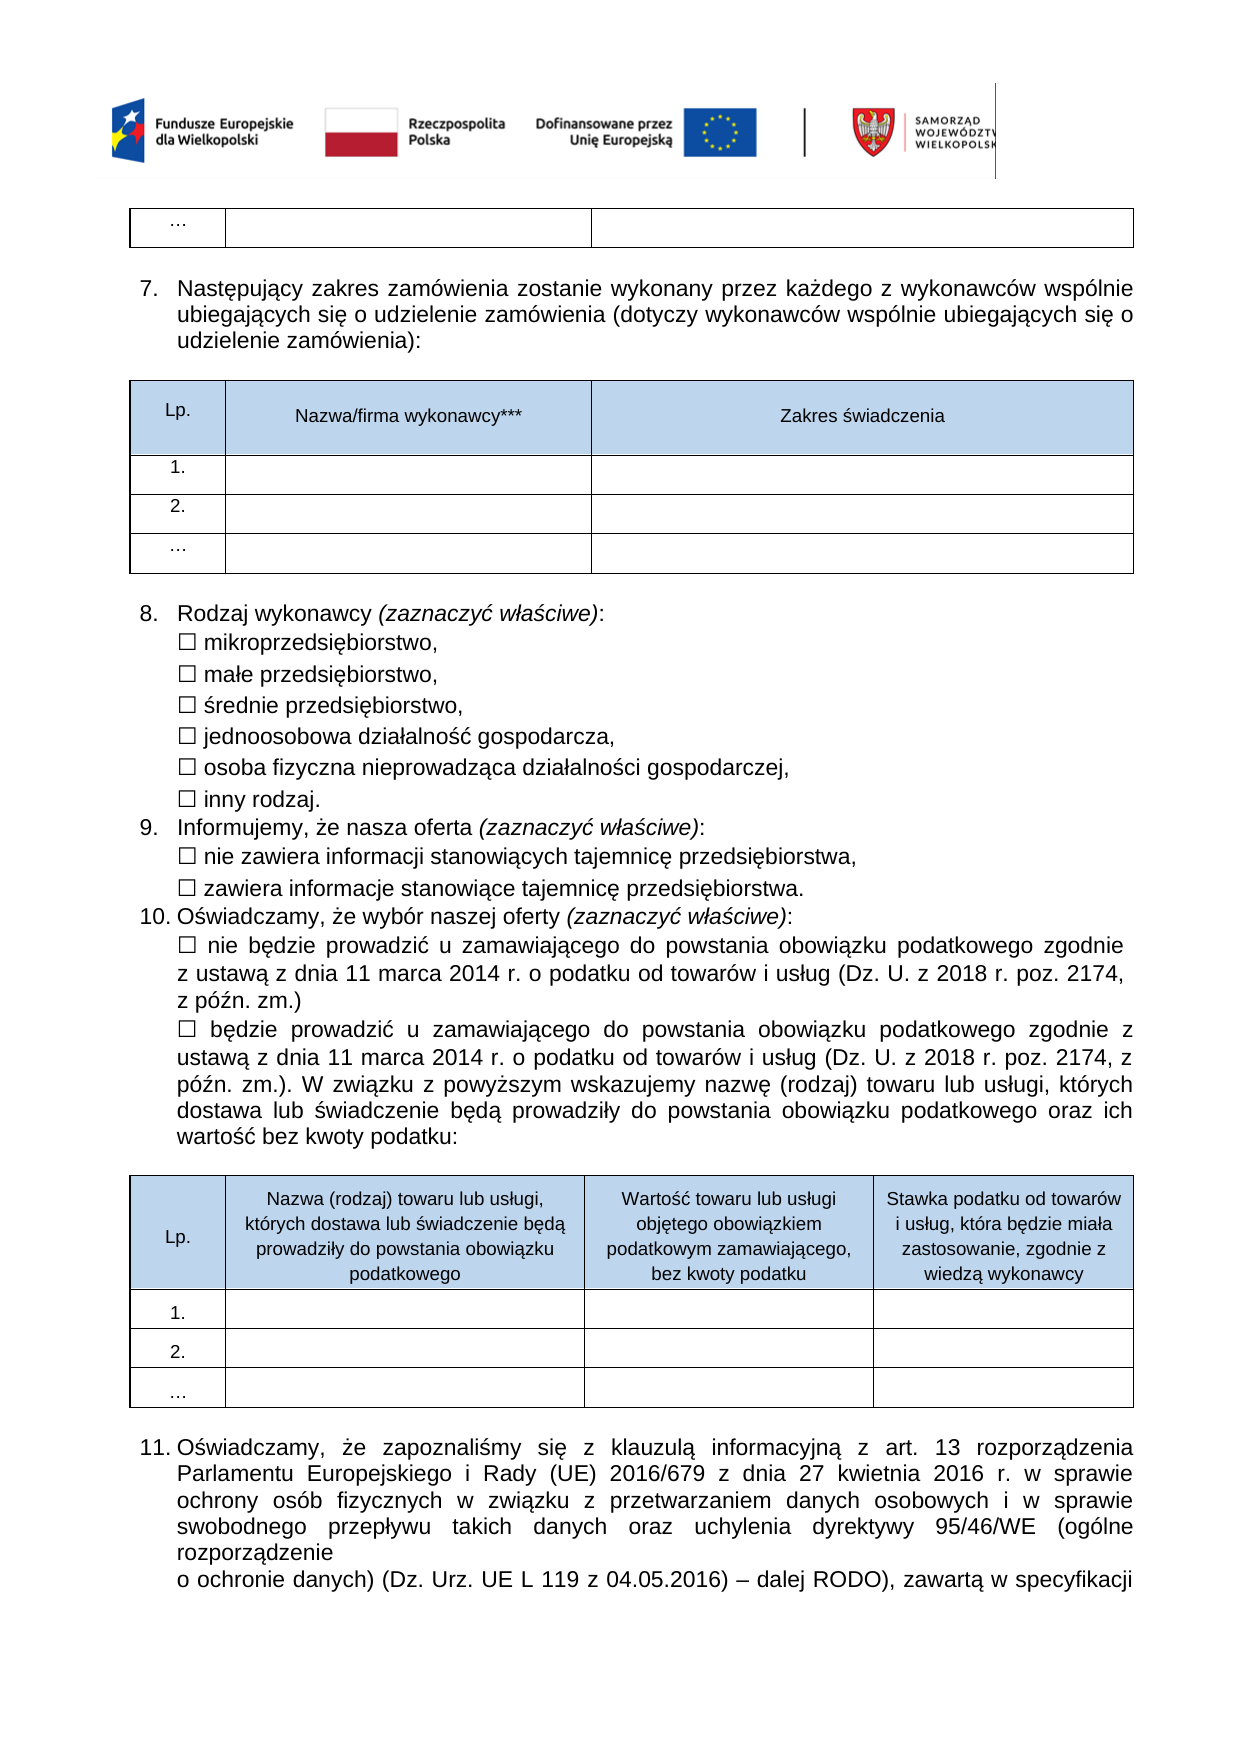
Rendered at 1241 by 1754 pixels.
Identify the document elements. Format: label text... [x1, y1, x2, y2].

table_header Nazwa/firma wykonawcy*** [226, 381, 591, 454]
table_cell [226, 1368, 584, 1407]
table_cell [585, 1290, 873, 1328]
text średnie przedsiębiorstwo, [177, 689, 1134, 720]
picture [96, 83, 996, 179]
list Następujący zakres zamówienia zostanie wykonany przez każdego z wykonawców wspólnie ubiegających się o udzielenie zamówienia (dotyczy wykonawców wspólnie ubiegających się o udzielenie zamówienia): [139, 274, 1134, 354]
text małe przedsiębiorstwo, [177, 658, 1134, 689]
table_cell [585, 1368, 873, 1407]
text nie zawiera informacji stanowiących tajemnicę przedsiębiorstwa, [177, 840, 1134, 871]
table_cell … [131, 209, 225, 247]
table_cell 1. [131, 456, 225, 494]
table_cell [592, 209, 1133, 247]
table_cell 2. [131, 495, 225, 533]
table_cell [592, 456, 1133, 494]
text jednoosobowa działalność gospodarcza, [177, 720, 1134, 751]
text będzie prowadzić u zamawiającego do powstania obowiązku podatkowego zgodnie z ustawą z dnia 11 marca 2014 r. o podatku od towarów i usług (Dz. U. z 2018 r. poz. 2174, z późn. zm.). W związku z powyższym wskazujemy nazwę (rodzaj) towaru lub usługi, których dostawa lub świadczenie będą prowadziły do powstania obowiązku podatkowego oraz ich wartość bez kwoty podatku: [177, 1013, 1134, 1150]
table_cell [874, 1290, 1133, 1328]
table_cell … [131, 534, 225, 573]
table_cell [226, 1329, 584, 1367]
table_cell [874, 1329, 1133, 1367]
table_header Lp. [131, 381, 225, 454]
table_header Zakres świadczenia [592, 381, 1133, 454]
table_cell [226, 209, 591, 247]
table_cell [226, 534, 591, 573]
table_cell [592, 495, 1133, 533]
text mikroprzedsiębiorstwo, [177, 626, 1134, 658]
table_cell [226, 495, 591, 533]
text nie będzie prowadzić u zamawiającego do powstania obowiązku podatkowego zgodnie z ustawą z dnia 11 marca 2014 r. o podatku od towarów i usług (Dz. U. z 2018 r. poz. 2174, z późn. zm.) [177, 929, 1134, 1013]
list Oświadczamy, że wybór naszej oferty (zaznaczyć właściwe): [139, 903, 1134, 929]
table_cell [226, 1290, 584, 1328]
text zawiera informacje stanowiące tajemnicę przedsiębiorstwa. [177, 871, 1134, 903]
table_cell 1. [131, 1290, 225, 1328]
table_header Stawka podatku od towarów i usług, która będzie miała zastosowanie, zgodnie z wiedzą wykonawcy [874, 1176, 1133, 1288]
list Informujemy, że nasza oferta (zaznaczyć właściwe): [139, 814, 1134, 840]
table_cell 2. [131, 1329, 225, 1367]
table_header Wartość towaru lub usługi objętego obowiązkiem podatkowym zamawiającego, bez kwoty podatku [585, 1176, 873, 1288]
table_header Lp. [131, 1176, 225, 1288]
text inny rodzaj. [177, 783, 1134, 814]
table_cell [592, 534, 1133, 573]
table_cell … [131, 1368, 225, 1407]
table_cell [874, 1368, 1133, 1407]
table_cell [585, 1329, 873, 1367]
text osoba fizyczna nieprowadząca działalności gospodarczej, [177, 751, 1134, 783]
list Rodzaj wykonawcy (zaznaczyć właściwe): [139, 600, 1134, 626]
table_cell [226, 456, 591, 494]
table_header Nazwa (rodzaj) towaru lub usługi, których dostawa lub świadczenie będą prowadziły do powstania obowiązku podatkowego [226, 1176, 584, 1288]
